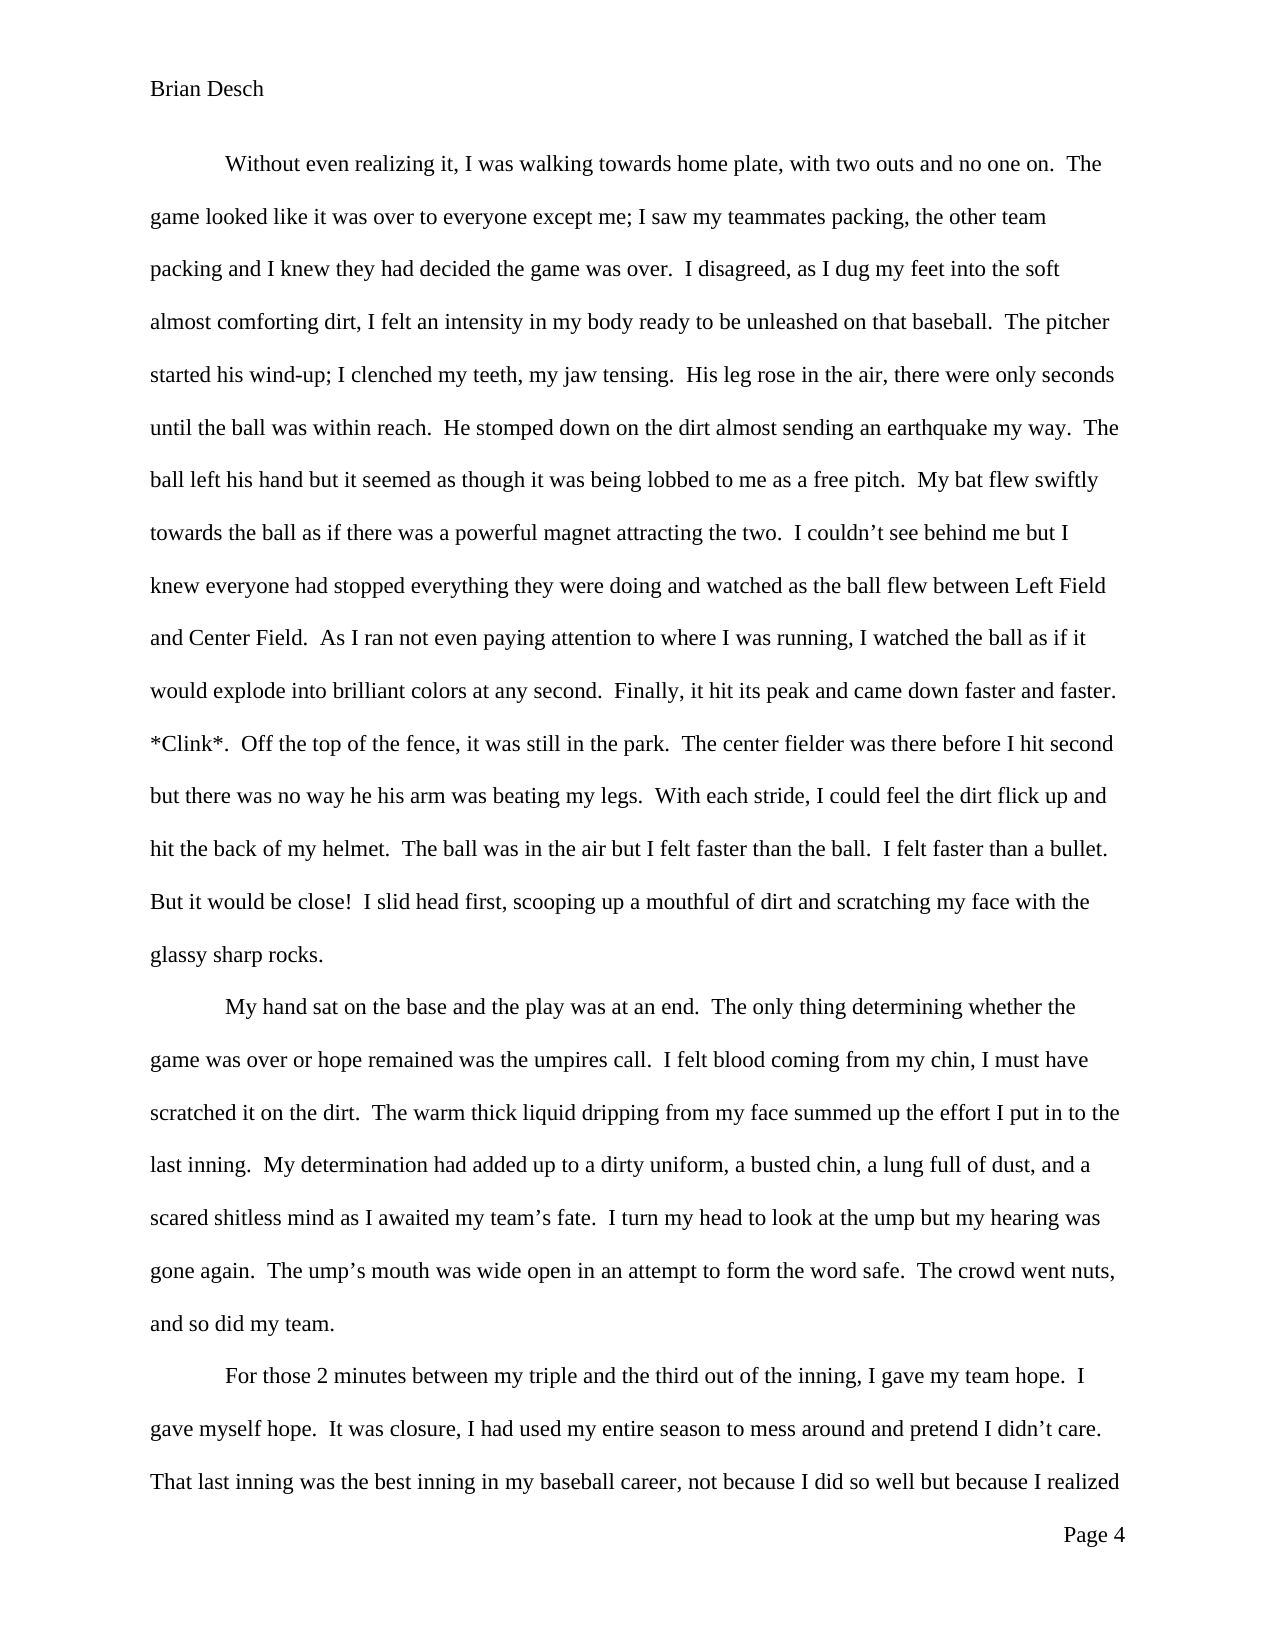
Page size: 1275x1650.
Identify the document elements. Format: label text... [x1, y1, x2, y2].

text My hand sat on the base and the play was at an end. The only thing determining whether the game was over or hope remained was the umpires call. I felt blood coming from my chin, I must have scratched it on the dirt. The warm thick liquid dripping from my face summed up the effort I put in to the last inning. My determination had added up to a dirty uniform, a busted chin, a lung full of dust, and a scared shitless mind as I awaited my team’s fate. I turn my head to look at the ump but my hearing was gone again. The ump’s mouth was wide open in an attempt to form the word safe. The crowd went nuts, and so did my team. [150, 993, 1125, 1336]
text Without even realizing it, I was walking towards home plate, with two outs and no one on. The game looked like it was over to everyone except me; I saw my teammates packing, the other team packing and I knew they had decided the game was over. I disagreed, as I dug my feet into the soft almost comforting dirt, I felt an intensity in my body ready to be unleashed on that baseball. The pitcher started his wind-up; I clenched my teeth, my jaw tensing. His leg rose in the air, there were only seconds until the ball was within reach. He stomped down on the dirt almost sending an earthquake my way. The ball left his hand but it seemed as though it was being lobbed to me as a free pitch. My bat flew swiftly towards the ball as if there was a powerful magnet attracting the two. I couldn’t see behind me but I knew everyone had stopped everything they were doing and watched as the ball flew between Left Field and Center Field. As I ran not even paying attention to where I was running, I watched the ball as if it would explode into brilliant colors at any second. Finally, it hit its peak and came down faster and faster. *Clink*. Off the top of the fence, it was still in the park. The center fielder was there before I hit second but there was no way he his arm was beating my legs. With each stride, I could feel the dirt flick up and hit the back of my helmet. The ball was in the air but I felt faster than the ball. I felt faster than a bullet. But it would be close! I slid head first, scooping up a mouthful of dirt and scratching my face with the glassy sharp rocks. [150, 150, 1125, 967]
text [150, 1362, 1125, 1494]
